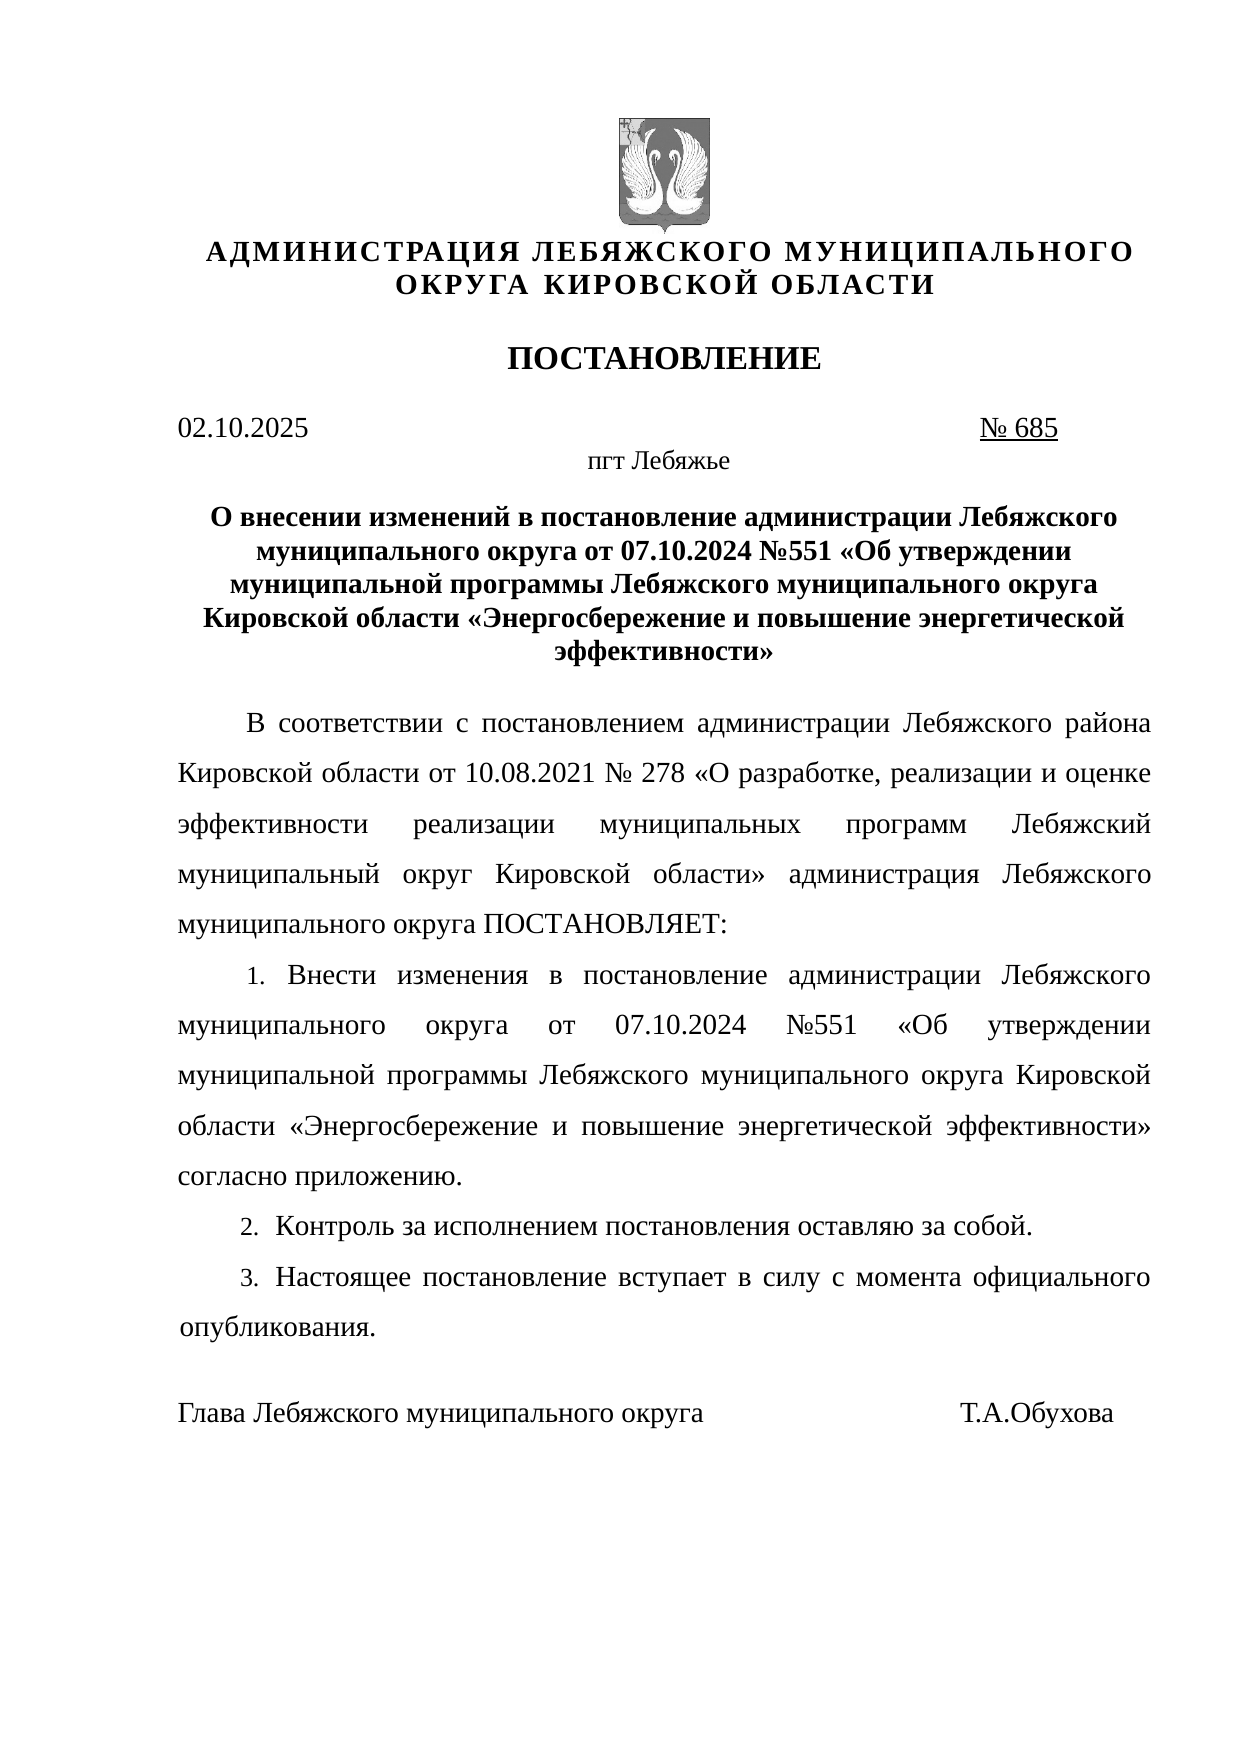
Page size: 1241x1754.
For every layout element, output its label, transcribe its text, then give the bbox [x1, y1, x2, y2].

list Внести изменения в постановление администрации Лебяжского муниципального округа от 07.10.2024 №551 «Об утверждении муниципальной программы Лебяжского муниципального округа Кировской области «Энергосбережение и повышение энергетической эффективности» согласно приложению. [177, 957, 1152, 1192]
list Контроль за исполнением постановления оставляю за собой. [179, 1208, 1152, 1242]
table_header Глава Лебяжского муниципального округа [166, 1395, 948, 1429]
table_header Т.А.Обухова [949, 1395, 1199, 1429]
text 02.10.2025 № 685 [177, 410, 1152, 444]
text В соответствии с постановлением администрации Лебяжского района Кировской области от 10.08.2021 № 278 «О разработке, реализации и оценке эффективности реализации муниципальных программ Лебяжский муниципальный округ Кировской области» администрация Лебяжского муниципального округа ПОСТАНОВЛЯЕТ: [177, 705, 1152, 940]
text ПОСТАНОВЛЕНИЕ [177, 338, 1152, 377]
list Настоящее постановление вступает в силу с момента официального опубликования. [179, 1259, 1152, 1342]
table_header пгт Лебяжье [140, 444, 1178, 705]
text АДМИНИСТРАЦИЯ ЛЕБЯЖСКОГО МУНИЦИПАЛЬНОГО ОКРУГА КИРОВСКОЙ ОБЛАСТИ [177, 234, 1152, 301]
